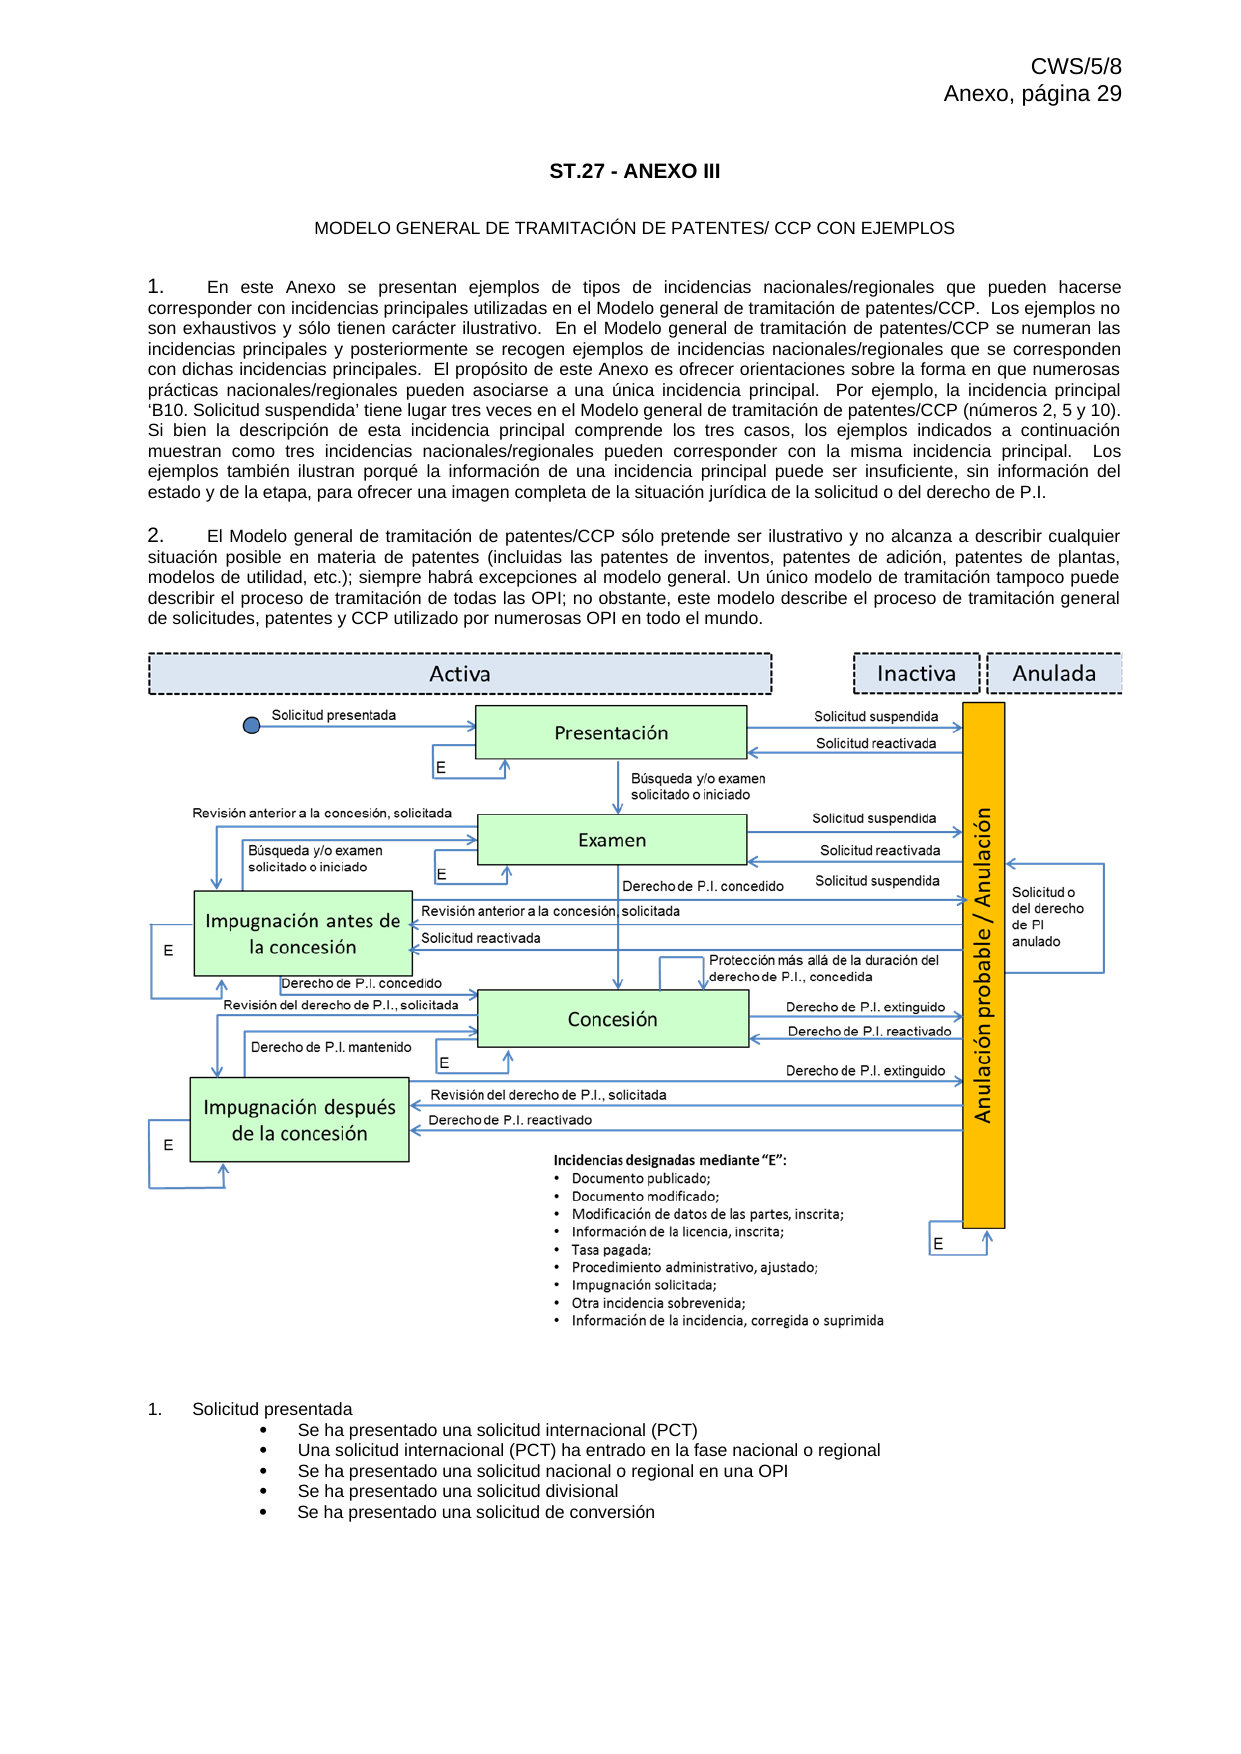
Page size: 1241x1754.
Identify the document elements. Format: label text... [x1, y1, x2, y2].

list Una solicitud internacional (PCT) ha entrado en la fase nacional o regional [260, 1440, 1122, 1461]
list En este Anexo se presentan ejemplos de tipos de incidencias nacionales/regionales que pueden hacerse corresponder con incidencias principales utilizadas en el Modelo general de tramitación de patentes/CCP. Los ejemplos no son exhaustivos y sólo tienen carácter ilustrativo. En el Modelo general de tramitación de patentes/CCP se numeran las incidencias principales y posteriormente se recogen ejemplos de incidencias nacionales/regionales que se corresponden con dichas incidencias principales. El propósito de este Anexo es ofrecer orientaciones sobre la forma en que numerosas prácticas nacionales/regionales pueden asociarse a una única incidencia principal. Por ejemplo, la incidencia principal ‘B10. Solicitud suspendida’ tiene lugar tres veces en el Modelo general de tramitación de patentes/CCP (números 2, 5 y 10). Si bien la descripción de esta incidencia principal comprende los tres casos, los ejemplos indicados a continuación muestran como tres incidencias nacionales/regionales pueden corresponder con la misma incidencia principal. Los ejemplos también ilustran porqué la información de una incidencia principal puede ser insuficiente, sin información del estado y de la etapa, para ofrecer una imagen completa de la situación jurídica de la solicitud o del derecho de P.I. [147, 274, 1122, 502]
list Se ha presentado una solicitud nacional o regional en una OPI [260, 1461, 1122, 1481]
subtitle MODELO GENERAL DE TRAMITACIÓN DE PATENTES/ ccp CON EJEMPLOS [148, 218, 1122, 238]
subtitle ST.27 - ANEXO III [148, 158, 1122, 182]
list Se ha presentado una solicitud de conversión [260, 1502, 1122, 1522]
list El Modelo general de tramitación de patentes/CCP sólo pretende ser ilustrativo y no alcanza a describir cualquier situación posible en materia de patentes (incluidas las patentes de inventos, patentes de adición, patentes de plantas, modelos de utilidad, etc.); siempre habrá excepciones al modelo general. Un único modelo de tramitación tampoco puede describir el proceso de tramitación de todas las OPI; no obstante, este modelo describe el proceso de tramitación general de solicitudes, patentes y CCP utilizado por numerosas OPI en todo el mundo. [147, 523, 1122, 628]
list Se ha presentado una solicitud internacional (PCT) [260, 1419, 1122, 1440]
list Solicitud presentada [148, 1399, 1122, 1419]
list Se ha presentado una solicitud divisional [260, 1481, 1122, 1502]
picture [147, 649, 1123, 1338]
